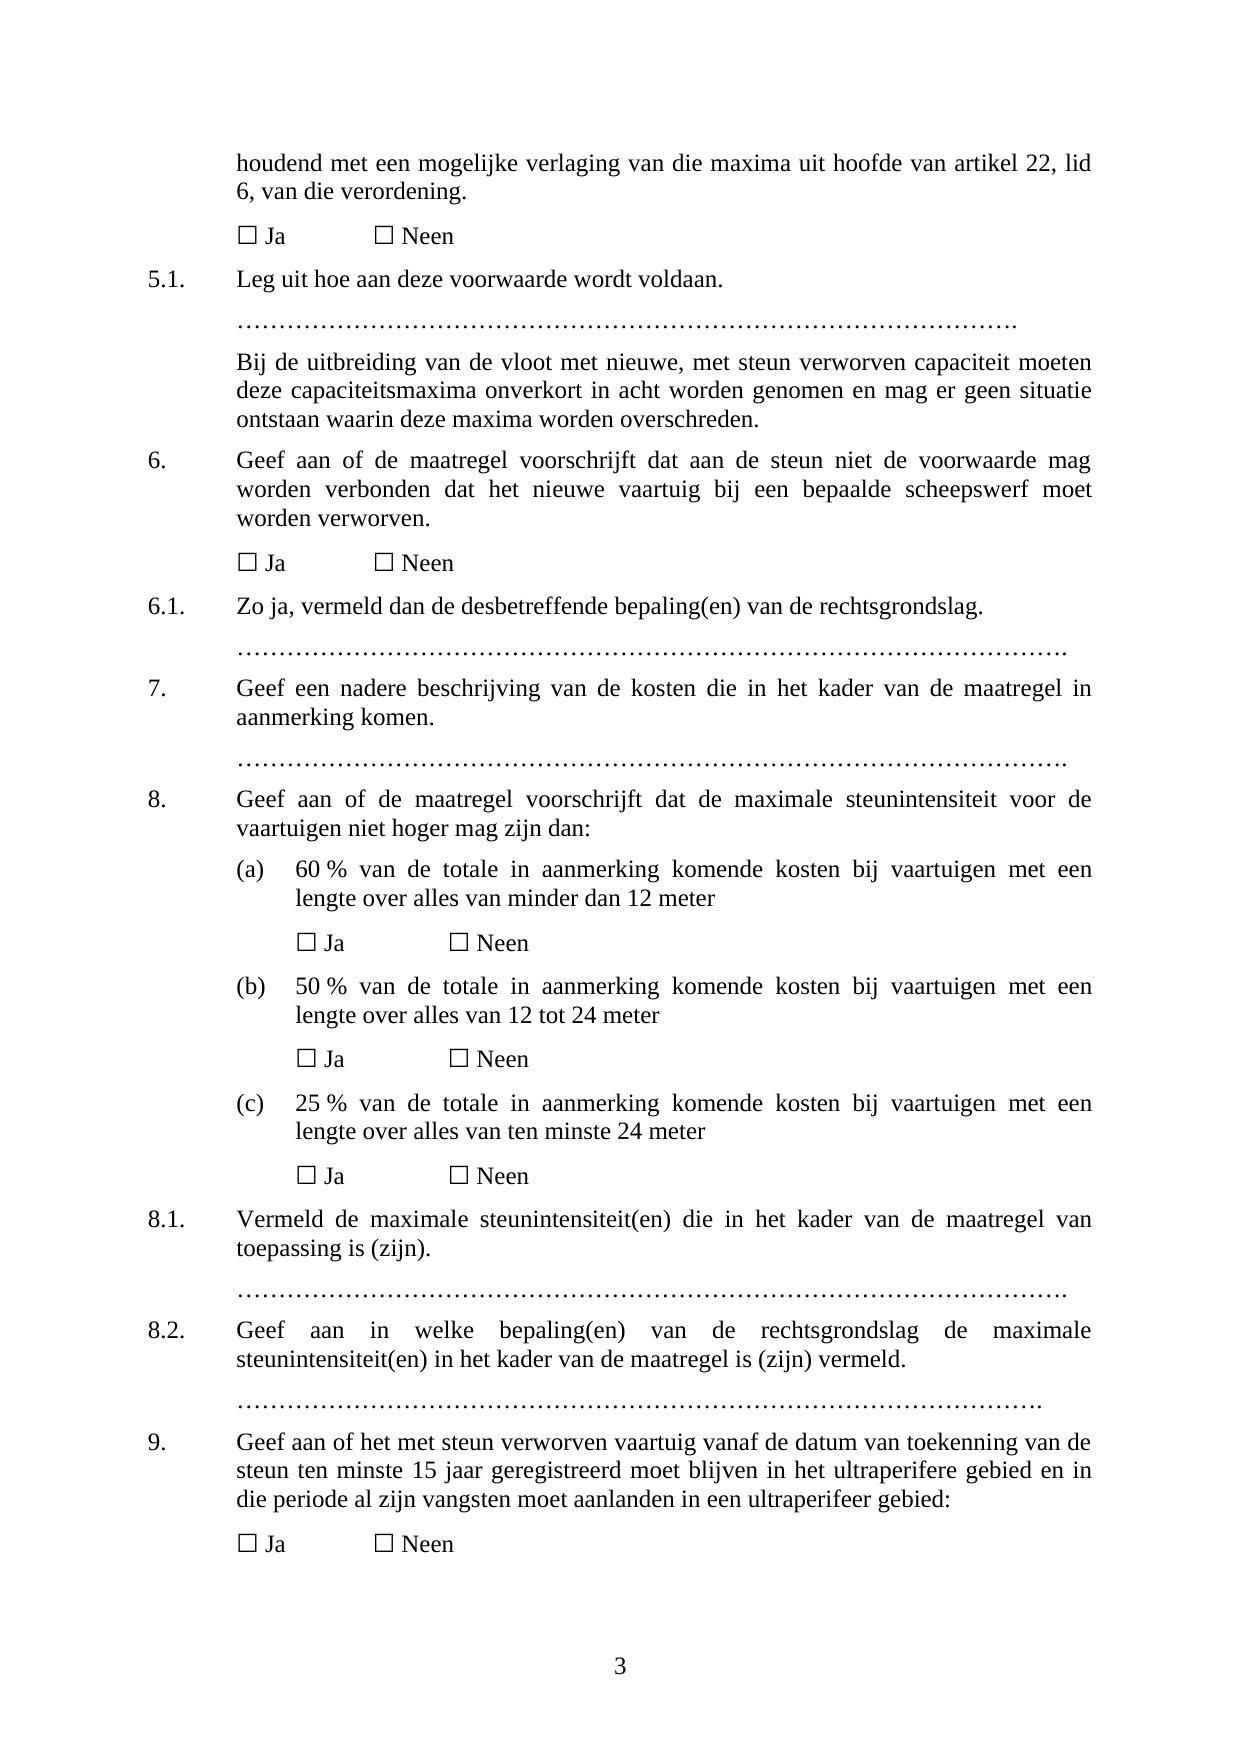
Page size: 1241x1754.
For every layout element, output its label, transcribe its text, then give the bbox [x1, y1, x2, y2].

text 9. Geef aan of het met steun verworven vaartuig vanaf de datum van toekenning van de steun ten minste 15 jaar geregistreerd moet blijven in het ultraperifere gebied en in die periode al zijn vangsten moet aanlanden in een ultraperifeer gebied: [148, 1427, 1093, 1513]
text 6.1. Zo ja, vermeld dan de desbetreffende bepaling(en) van de rechtsgrondslag. [148, 591, 1093, 619]
text 6. Geef aan of de maatregel voorschrijft dat aan de steun niet de voorwaarde mag worden verbonden dat het nieuwe vaartuig bij een bepaalde scheepswerf moet worden verworven. [148, 445, 1093, 532]
text 5.1. Leg uit hoe aan deze voorwaarde wordt voldaan. [148, 264, 1093, 293]
text Ja Neen [236, 544, 1093, 578]
text ………………………………………………………………………………………. [236, 743, 1093, 772]
text ………………………………………………………………………………………. [236, 632, 1093, 661]
text (c) 25 % van de totale in aanmerking komende kosten bij vaartuigen met een lengte over alles van ten minste 24 meter [236, 1088, 1093, 1145]
text Ja Neen [236, 218, 1093, 252]
text Ja Neen [236, 1525, 1093, 1559]
text Ja Neen [295, 1041, 1093, 1075]
text 7. Geef een nadere beschrijving van de kosten die in het kader van de maatregel in aanmerking komen. [148, 673, 1093, 731]
text ……………………………………………………………………………………. [236, 1385, 1093, 1414]
text Bij de uitbreiding van de vloot met nieuwe, met steun verworven capaciteit moeten deze capaciteitsmaxima onverkort in acht worden genomen en mag er geen situatie ontstaan waarin deze maxima worden overschreden. [236, 347, 1093, 433]
text Ja Neen [295, 924, 1093, 958]
text (b) 50 % van de totale in aanmerking komende kosten bij vaartuigen met een lengte over alles van 12 tot 24 meter [236, 971, 1093, 1028]
text ………………………………………………………………………………………. [236, 1274, 1093, 1303]
text …………………………………………………………………………………. [236, 305, 1093, 334]
text Ja Neen [295, 1158, 1093, 1192]
text 8. Geef aan of de maatregel voorschrijft dat de maximale steunintensiteit voor de vaartuigen niet hoger mag zijn dan: [148, 784, 1093, 842]
text 8.1. Vermeld de maximale steunintensiteit(en) die in het kader van de maatregel van toepassing is (zijn). [148, 1204, 1093, 1262]
text 8.2. Geef aan in welke bepaling(en) van de rechtsgrondslag de maximale steunintensiteit(en) in het kader van de maatregel is (zijn) vermeld. [148, 1315, 1093, 1373]
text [148, 148, 1093, 205]
text (a) 60 % van de totale in aanmerking komende kosten bij vaartuigen met een lengte over alles van minder dan 12 meter [236, 854, 1093, 912]
